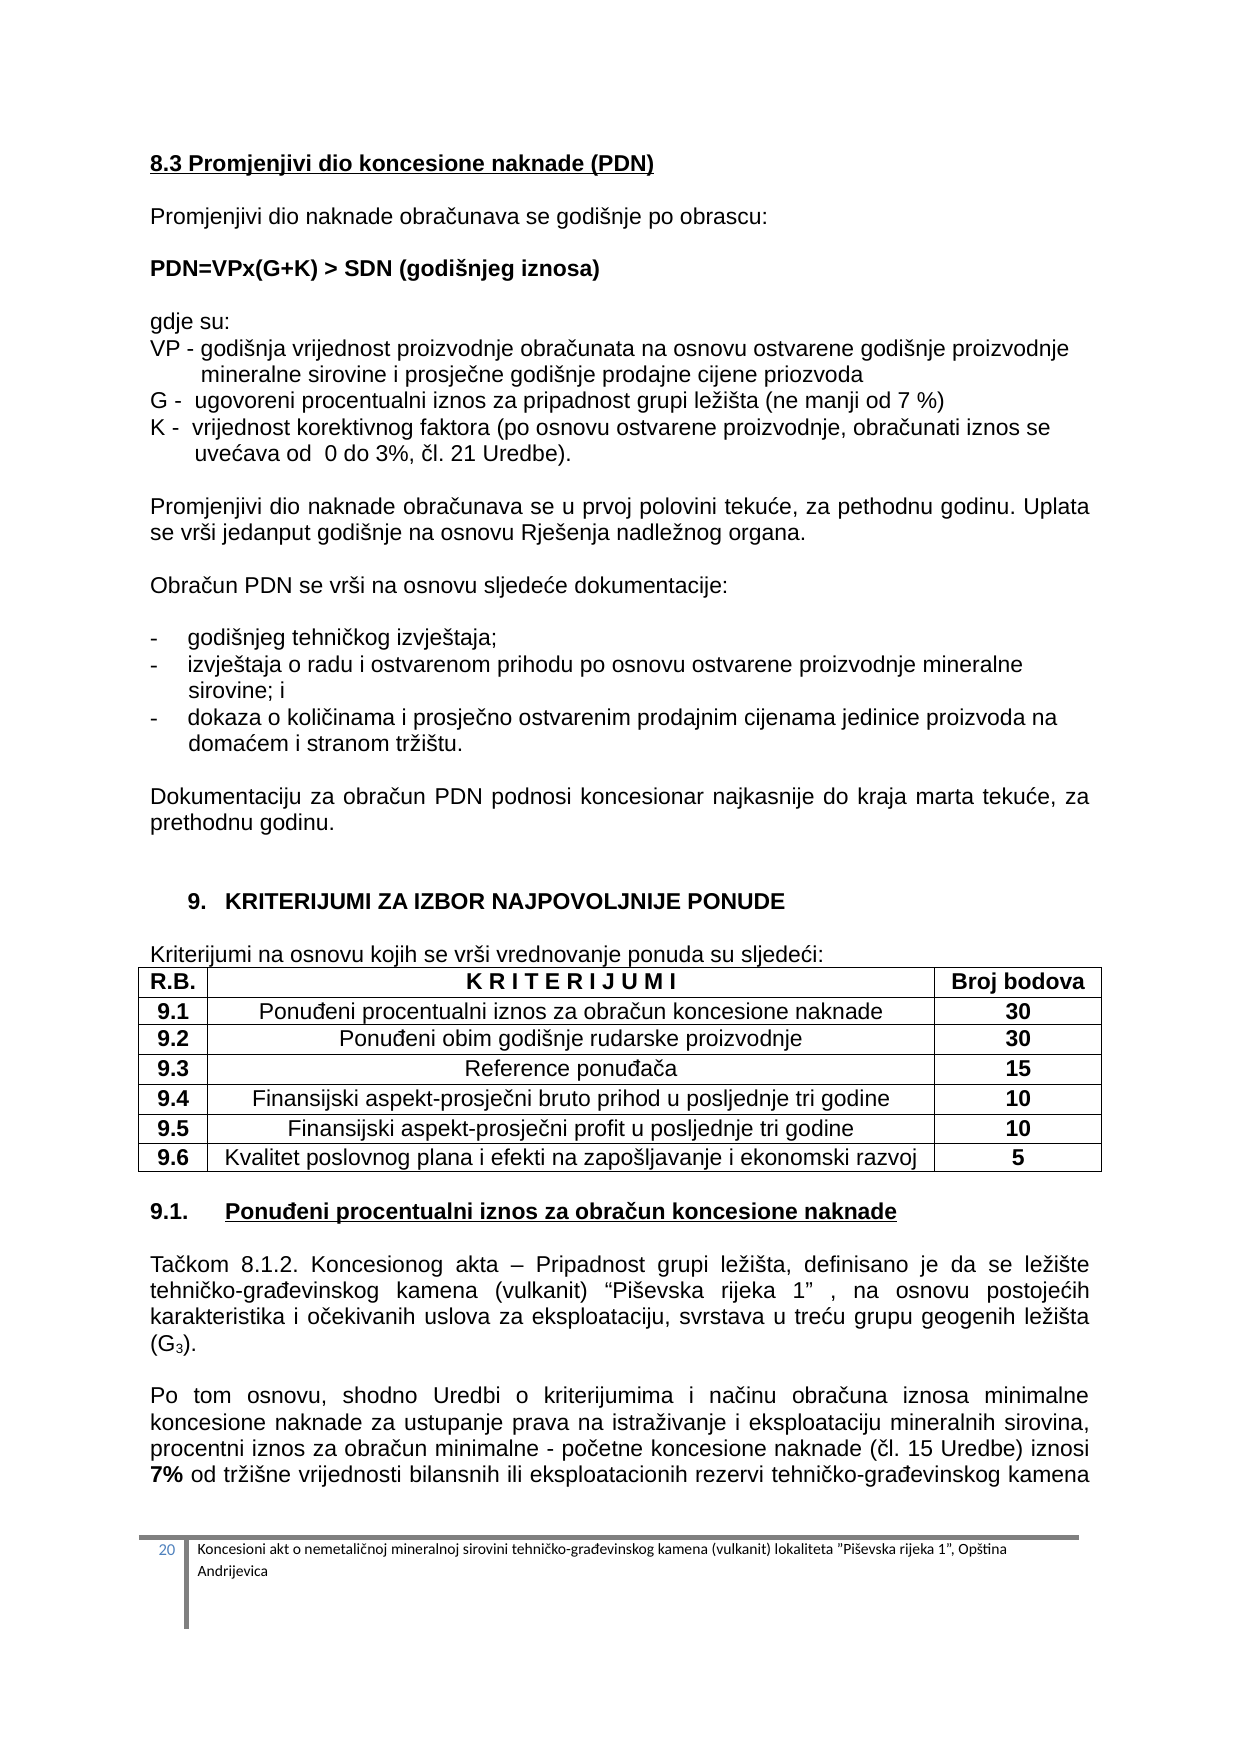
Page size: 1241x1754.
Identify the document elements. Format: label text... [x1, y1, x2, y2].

text gdje su: [150, 308, 1090, 334]
table_cell 5 [935, 1144, 1101, 1171]
text Promjenjivi dio naknade obračunava se u prvoj polovini tekuće, za pethodnu godinu. Uplata se vrši jedanput godišnje na osnovu Rješenja nadležnog organa. [150, 493, 1090, 545]
subtitle KRITERIJUMI ZA IZBOR NAJPOVOLJNIJE PONUDE [187, 888, 1090, 914]
subtitle Ponuđeni procentualni iznos za obračun koncesione naknade [150, 1198, 1090, 1224]
text domaćem i stranom tržištu. [150, 730, 1090, 756]
subtitle 8.3 Promjenjivi dio koncesione naknade (PDN) [150, 150, 1090, 176]
text sirovine; i [150, 677, 1090, 704]
table_cell 30 [935, 1025, 1101, 1054]
table_cell 9.3 [139, 1055, 207, 1084]
table_cell 30 [935, 998, 1101, 1024]
list godišnjeg tehničkog izvještaja; [150, 624, 1090, 651]
table_header R.B. [139, 968, 207, 997]
table_cell 9.2 [139, 1025, 207, 1054]
table_cell 9.4 [139, 1085, 207, 1113]
table_cell Kvalitet poslovnog plana i efekti na zapošljavanje i ekonomski razvoj [208, 1144, 934, 1171]
text mineralne sirovine i prosječne godišnje prodajne cijene priozvoda [150, 361, 1090, 387]
text Kriterijumi na osnovu kojih se vrši vrednovanje ponuda su sljedeći: [150, 941, 1090, 967]
table_cell Reference ponuđača [208, 1055, 934, 1084]
table_cell 15 [935, 1055, 1101, 1084]
table_cell 9.6 [139, 1144, 207, 1171]
table_cell Finansijski aspekt-prosječni bruto prihod u posljednje tri godine [208, 1085, 934, 1113]
table_cell 9.5 [139, 1115, 207, 1143]
table_cell Ponuđeni obim godišnje rudarske proizvodnje [208, 1025, 934, 1054]
text Obračun PDN se vrši na osnovu sljedeće dokumentacije: [150, 572, 1090, 598]
table_cell Ponuđeni procentualni iznos za obračun koncesione naknade [208, 998, 934, 1024]
list izvještaja o radu i ostvarenom prihodu po osnovu ostvarene proizvodnje mineralne [150, 651, 1090, 677]
text PDN=VPx(G+K) > SDN (godišnjeg iznosa) [150, 255, 1090, 282]
table_cell Finansijski aspekt-prosječni profit u posljednje tri godine [208, 1115, 934, 1143]
table_cell 10 [935, 1085, 1101, 1113]
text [150, 1382, 1090, 1488]
text Promjenjivi dio naknade obračunava se godišnje po obrascu: [150, 203, 1090, 229]
text K - vrijednost korektivnog faktora (po osnovu ostvarene proizvodnje, obračunati iznos se [150, 413, 1090, 440]
text Tačkom 8.1.2. Koncesionog akta – Pripadnost grupi ležišta, definisano je da se ležište tehničko-građevinskog kamena (vulkanit) “Piševska rijeka 1” , na osnovu postojećih karakteristika i očekivanih uslova za eksploataciju, svrstava u treću grupu geogenih ležišta (G3). [150, 1251, 1090, 1356]
text G - ugovoreni procentualni iznos za pripadnost grupi ležišta (ne manji od 7 %) [150, 387, 1090, 413]
text uvećava od 0 do 3%, čl. 21 Uredbe). [150, 440, 1090, 466]
text VP - godišnja vrijednost proizvodnje obračunata na osnovu ostvarene godišnje proizvodnje [150, 334, 1090, 361]
table_cell 9.1 [139, 998, 207, 1024]
text Dokumentaciju za obračun PDN podnosi koncesionar najkasnije do kraja marta tekuće, za prethodnu godinu. [150, 783, 1090, 836]
list dokaza o količinama i prosječno ostvarenim prodajnim cijenama jedinice proizvoda na [150, 704, 1090, 730]
table_header K R I T E R I J U M I [208, 968, 934, 997]
table_header Broj bodova [935, 968, 1101, 997]
table_cell 10 [935, 1115, 1101, 1143]
